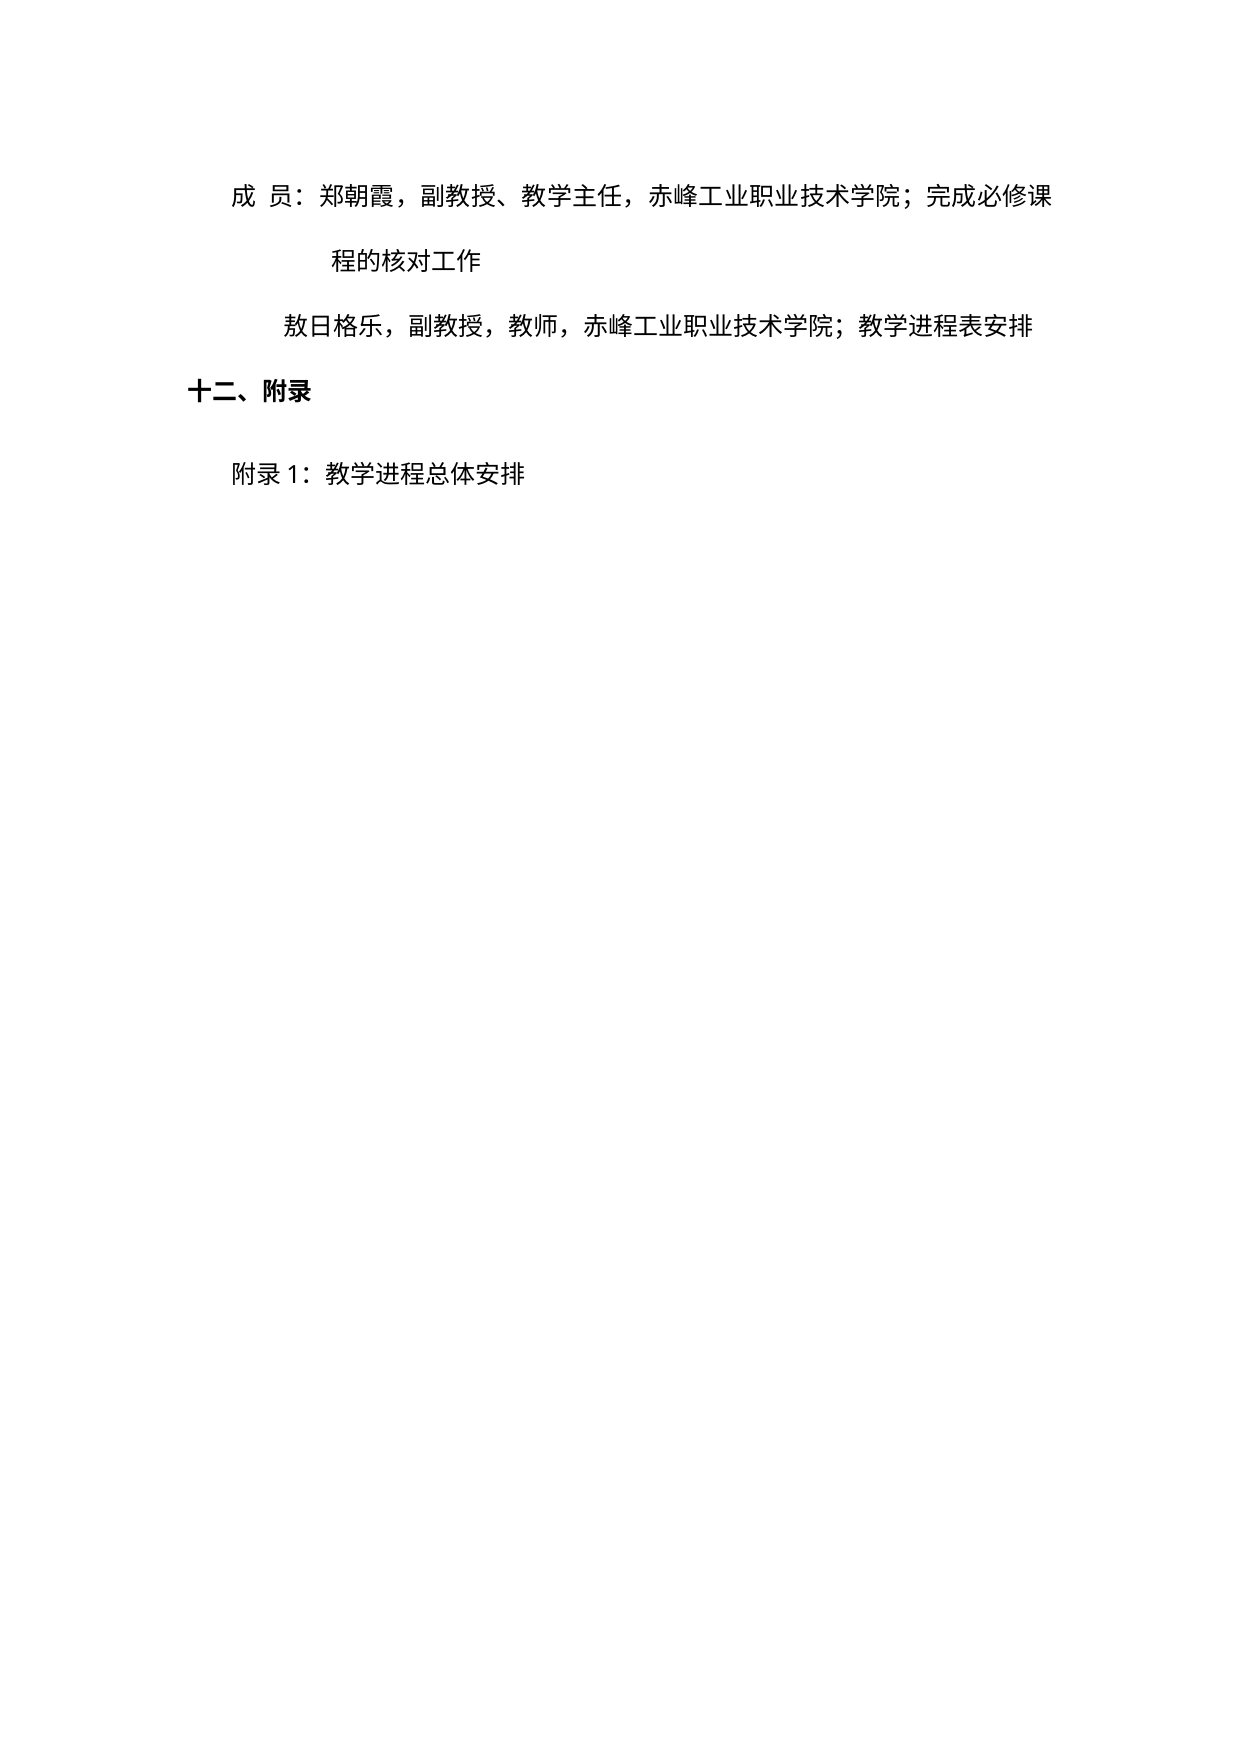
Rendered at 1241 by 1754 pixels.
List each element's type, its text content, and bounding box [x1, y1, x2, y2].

text 敖日格乐，副教授，教师，赤峰工业职业技术学院；教学进程表安排 [231, 292, 1053, 357]
text 附录1：教学进程总体安排 [187, 440, 1053, 505]
text 成 员：郑朝霞，副教授、教学主任，赤峰工业职业技术学院；完成必修课程的核对工作 [231, 162, 1053, 292]
text 十二、附录 [187, 357, 1053, 422]
